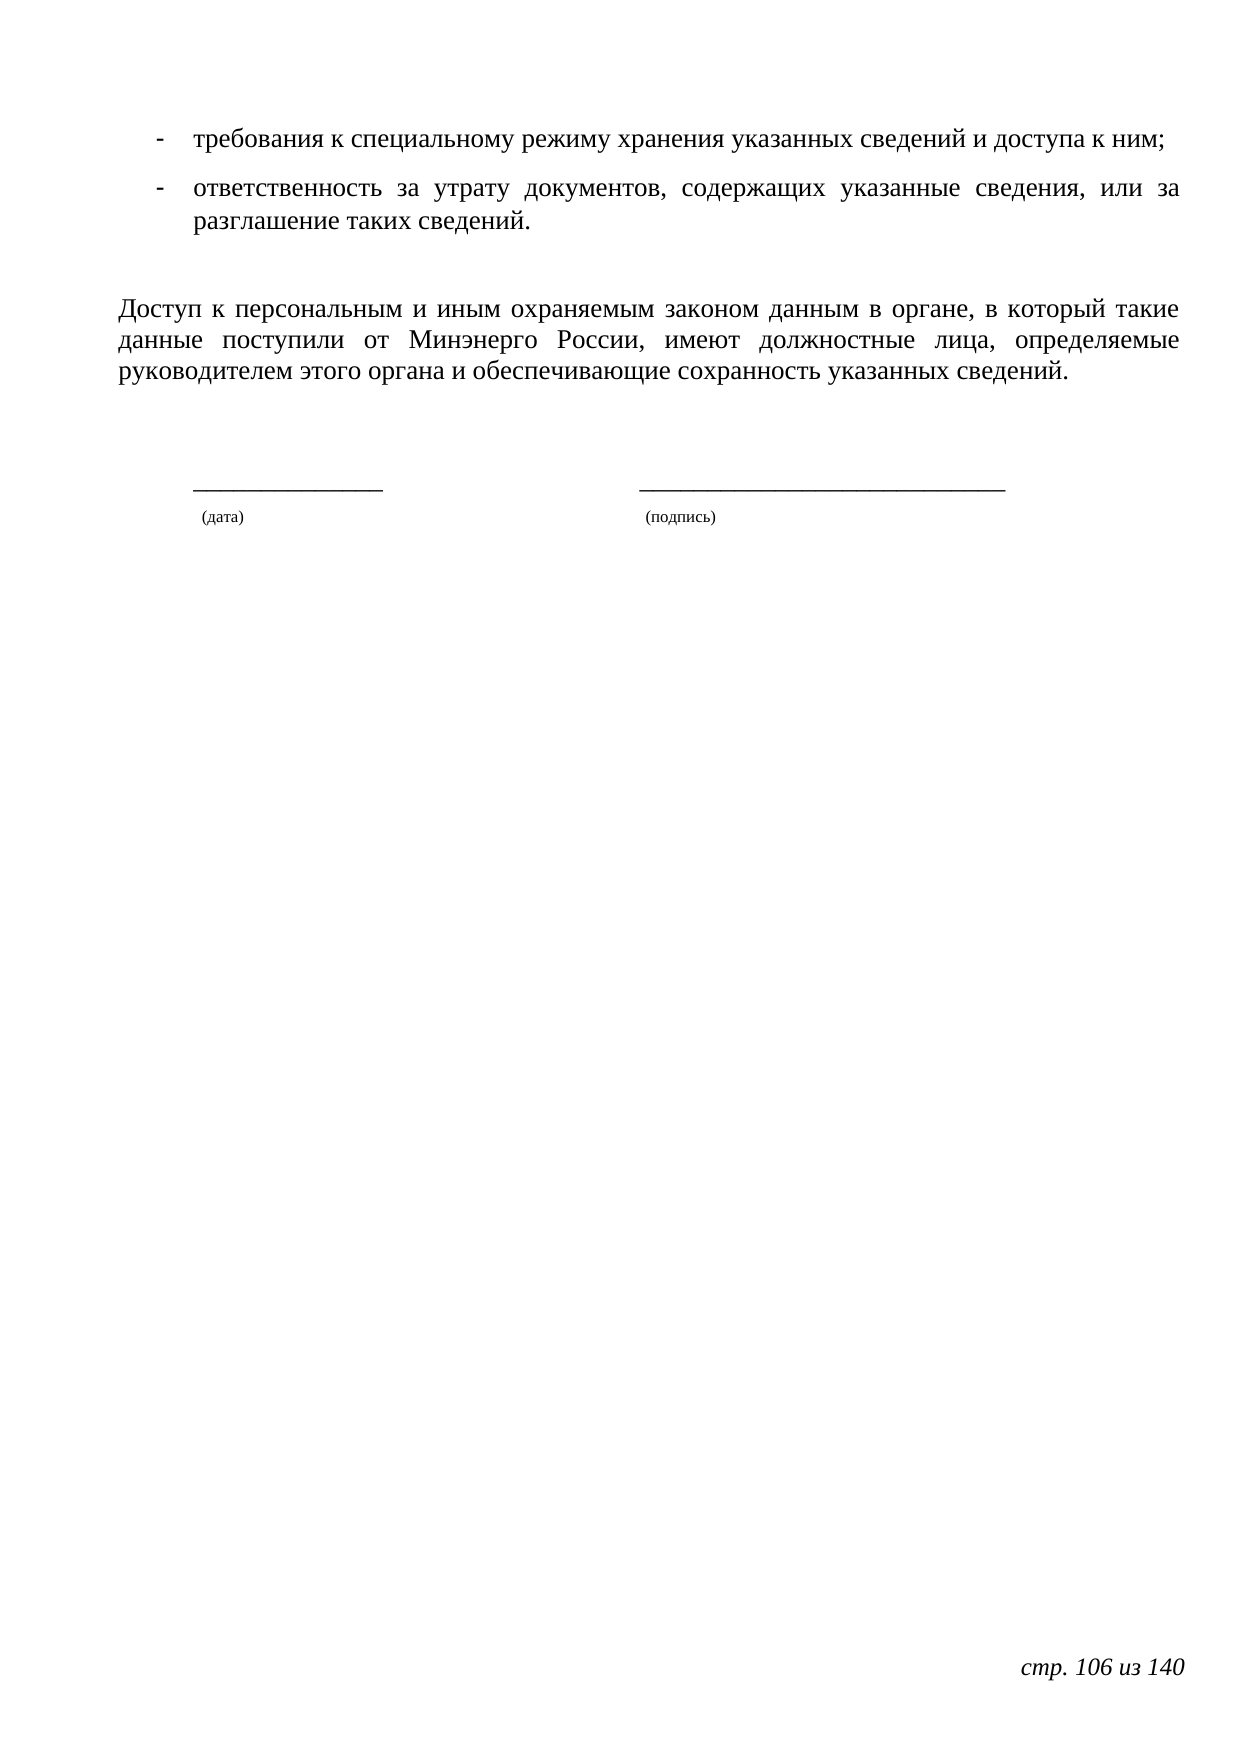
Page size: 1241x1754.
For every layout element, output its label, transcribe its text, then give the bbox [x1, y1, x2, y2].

text Доступ к персональным и иным охраняемым законом данным в органе, в который такие данные поступили от Минэнерго России, имеют должностные лица, определяемые руководителем этого органа и обеспечивающие сохранность указанных сведений. [118, 292, 1181, 385]
text (дата) (подпись) [134, 506, 1181, 540]
list ответственность за утрату документов, содержащих указанные сведения, или за разглашение таких сведений. [156, 167, 1181, 236]
text ______________ ___________________________ [193, 463, 1181, 494]
list требования к специальному режиму хранения указанных сведений и доступа к ним; [156, 118, 1181, 155]
